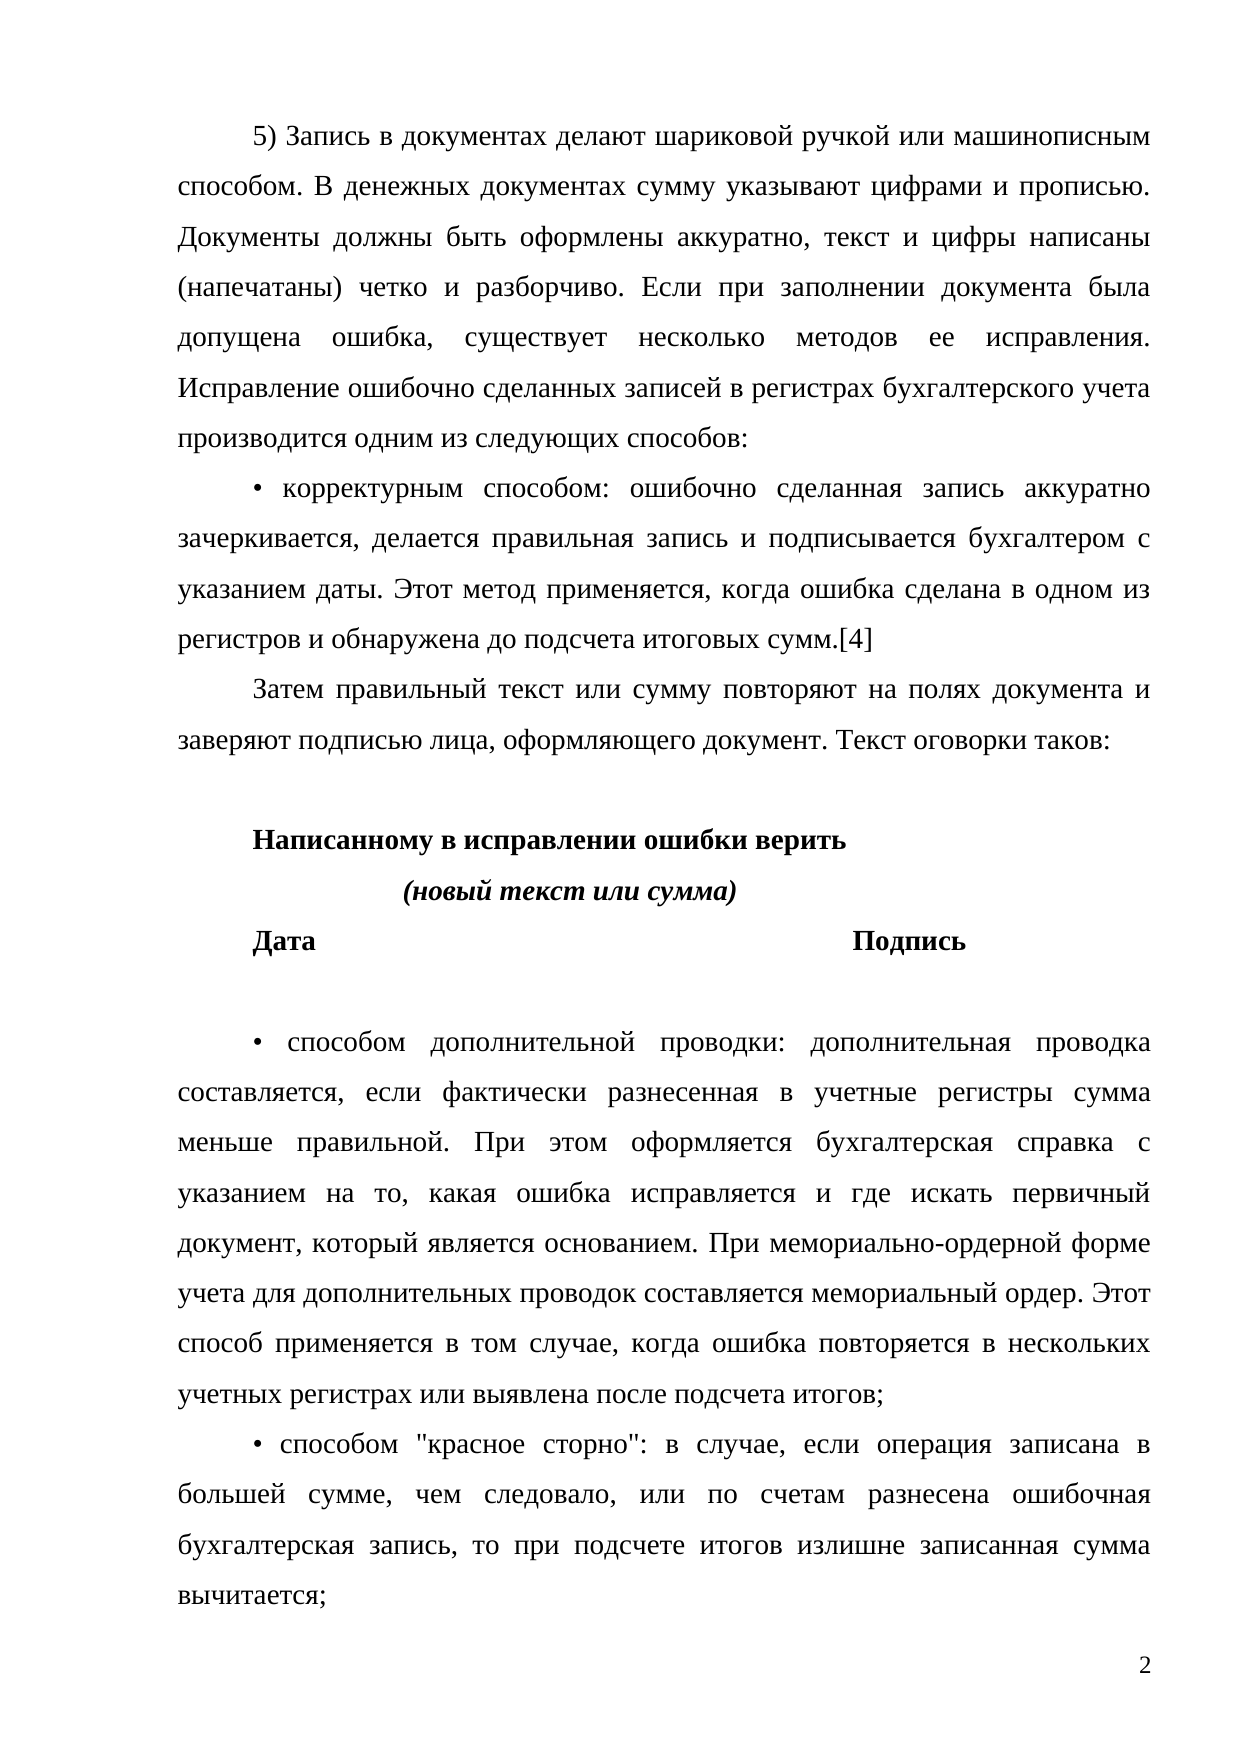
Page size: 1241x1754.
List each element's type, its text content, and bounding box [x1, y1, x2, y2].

text • корректурным способом: ошибочно сделанная запись аккуратно зачеркивается, делается правильная запись и подписывается бухгалтером с указанием даты. Этот метод применяется, когда ошибка сделана в одном из регистров и обнаружена до подсчета итоговых сумм.[4] [177, 470, 1152, 655]
text • способом дополнительной проводки: дополнительная проводка составляется, если фактически разнесенная в учетные регистры сумма меньше правильной. При этом оформляется бухгалтерская справка с указанием на то, какая ошибка исправляется и где искать первичный документ, который является основанием. При мемориально-ордерной форме учета для дополнительных проводок составляется мемориальный ордер. Этот способ применяется в том случае, когда ошибка повторяется в нескольких учетных регистрах или выявлена после подсчета итогов; [177, 1024, 1152, 1409]
text Написанному в исправлении ошибки верить [177, 822, 1152, 856]
text • способом "красное сторно": в случае, если операция записана в большей сумме, чем следовало, или по счетам разнесена ошибочная бухгалтерская запись, то при подсчете итогов излишне записанная сумма вычитается; [177, 1426, 1152, 1611]
text 5) Запись в документах делают шариковой ручкой или машинописным способом. В денежных документах сумму указывают цифрами и прописью. Документы должны быть оформлены аккуратно, текст и цифры написаны (напечатаны) четко и разборчиво. Если при заполнении документа была допущена ошибка, существует несколько методов ее исправления. Исправление ошибочно сделанных записей в регистрах бухгалтерского учета производится одним из следующих способов: [177, 118, 1152, 453]
text Затем правильный текст или сумму повторяют на полях документа и заверяют подписью лица, оформляющего документ. Текст оговорки таков: [177, 672, 1152, 755]
text Дата Подпись [177, 923, 1152, 957]
text (новый текст или сумма) [177, 873, 1152, 906]
